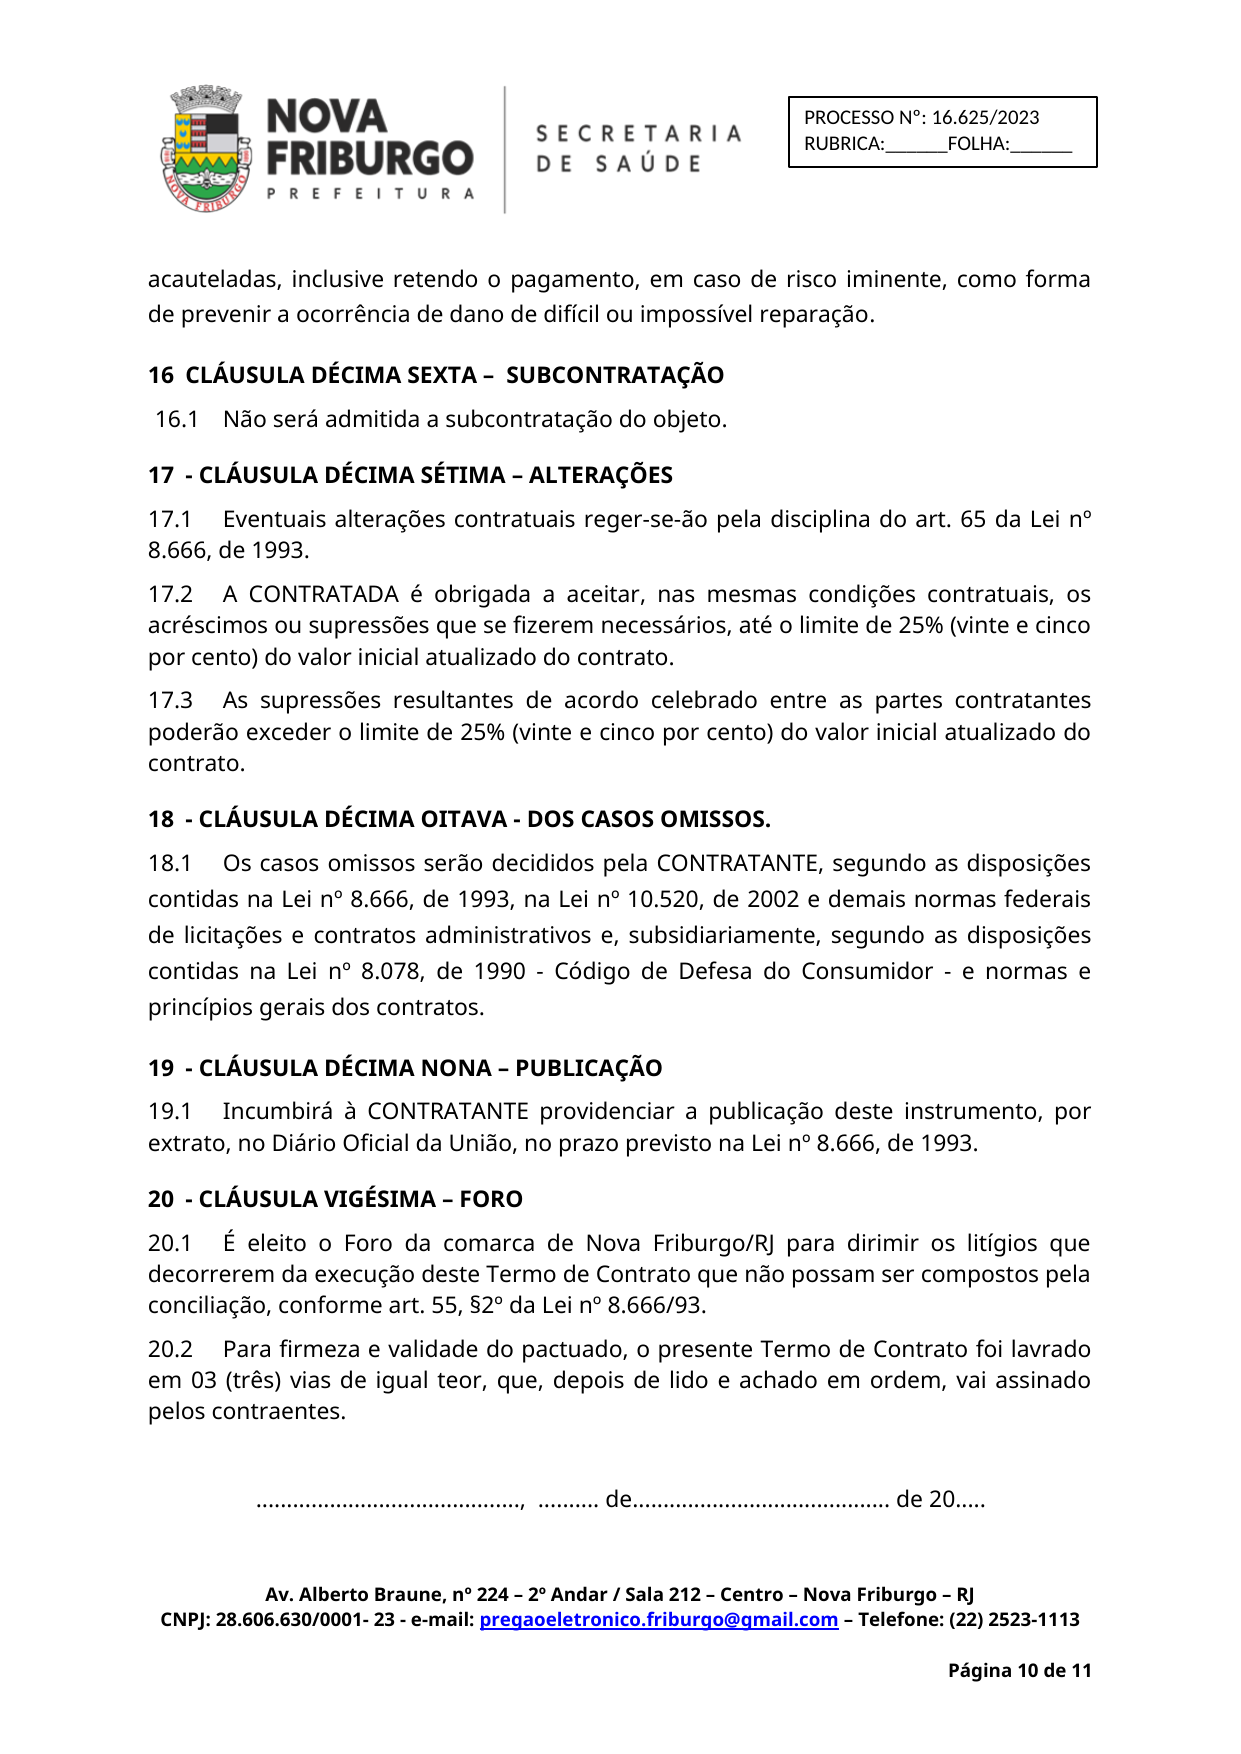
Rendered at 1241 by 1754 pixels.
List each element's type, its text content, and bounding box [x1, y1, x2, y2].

list Incumbirá à CONTRATANTE providenciar a publicação deste instrumento, por extrato, no Diário Oficial da União, no prazo previsto na Lei nº 8.666, de 1993. [148, 1095, 1092, 1158]
list A CONTRATADA é obrigada a aceitar, nas mesmas condições contratuais, os acréscimos ou supressões que se fizerem necessários, até o limite de 25% (vinte e cinco por cento) do valor inicial atualizado do contrato. [148, 578, 1092, 672]
list - CLÁUSULA VIGÉSIMA – FORO [148, 1183, 1092, 1214]
list Eventuais alterações contratuais reger-se-ão pela disciplina do art. 65 da Lei nº 8.666, de 1993. [148, 503, 1092, 566]
list - CLÁUSULA DÉCIMA NONA – PUBLICAÇÃO [148, 1052, 1092, 1083]
text ..........................................., .......... de.......................................... de 20..... [148, 1483, 1094, 1514]
picture [148, 73, 758, 228]
list É eleito o Foro da comarca de Nova Friburgo/RJ para dirimir os litígios que decorrerem da execução deste Termo de Contrato que não possam ser compostos pela conciliação, conforme art. 55, §2º da Lei nº 8.666/93. [148, 1227, 1092, 1320]
list As supressões resultantes de acordo celebrado entre as partes contratantes poderão exceder o limite de 25% (vinte e cinco por cento) do valor inicial atualizado do contrato. [148, 684, 1092, 778]
list Os casos omissos serão decididos pela CONTRATANTE, segundo as disposições contidas na Lei nº 8.666, de 1993, na Lei nº 10.520, de 2002 e demais normas federais de licitações e contratos administrativos e, subsidiariamente, segundo as disposições contidas na Lei nº 8.078, de 1990 - Código de Defesa do Consumidor - e normas e princípios gerais dos contratos. [148, 847, 1092, 1022]
list CLÁUSULA DÉCIMA SEXTA – SUBCONTRATAÇÃO [148, 359, 1092, 391]
list - CLÁUSULA DÉCIMA OITAVA - DOS CASOS OMISSOS. [148, 803, 1092, 834]
list Não será admitida a subcontratação do objeto. [154, 403, 1092, 434]
list - CLÁUSULA DÉCIMA SÉTIMA – ALTERAÇÕES [148, 459, 1092, 491]
list Para firmeza e validade do pactuado, o presente Termo de Contrato foi lavrado em 03 (três) vias de igual teor, que, depois de lido e achado em ordem, vai assinado pelos contraentes. [148, 1333, 1092, 1427]
